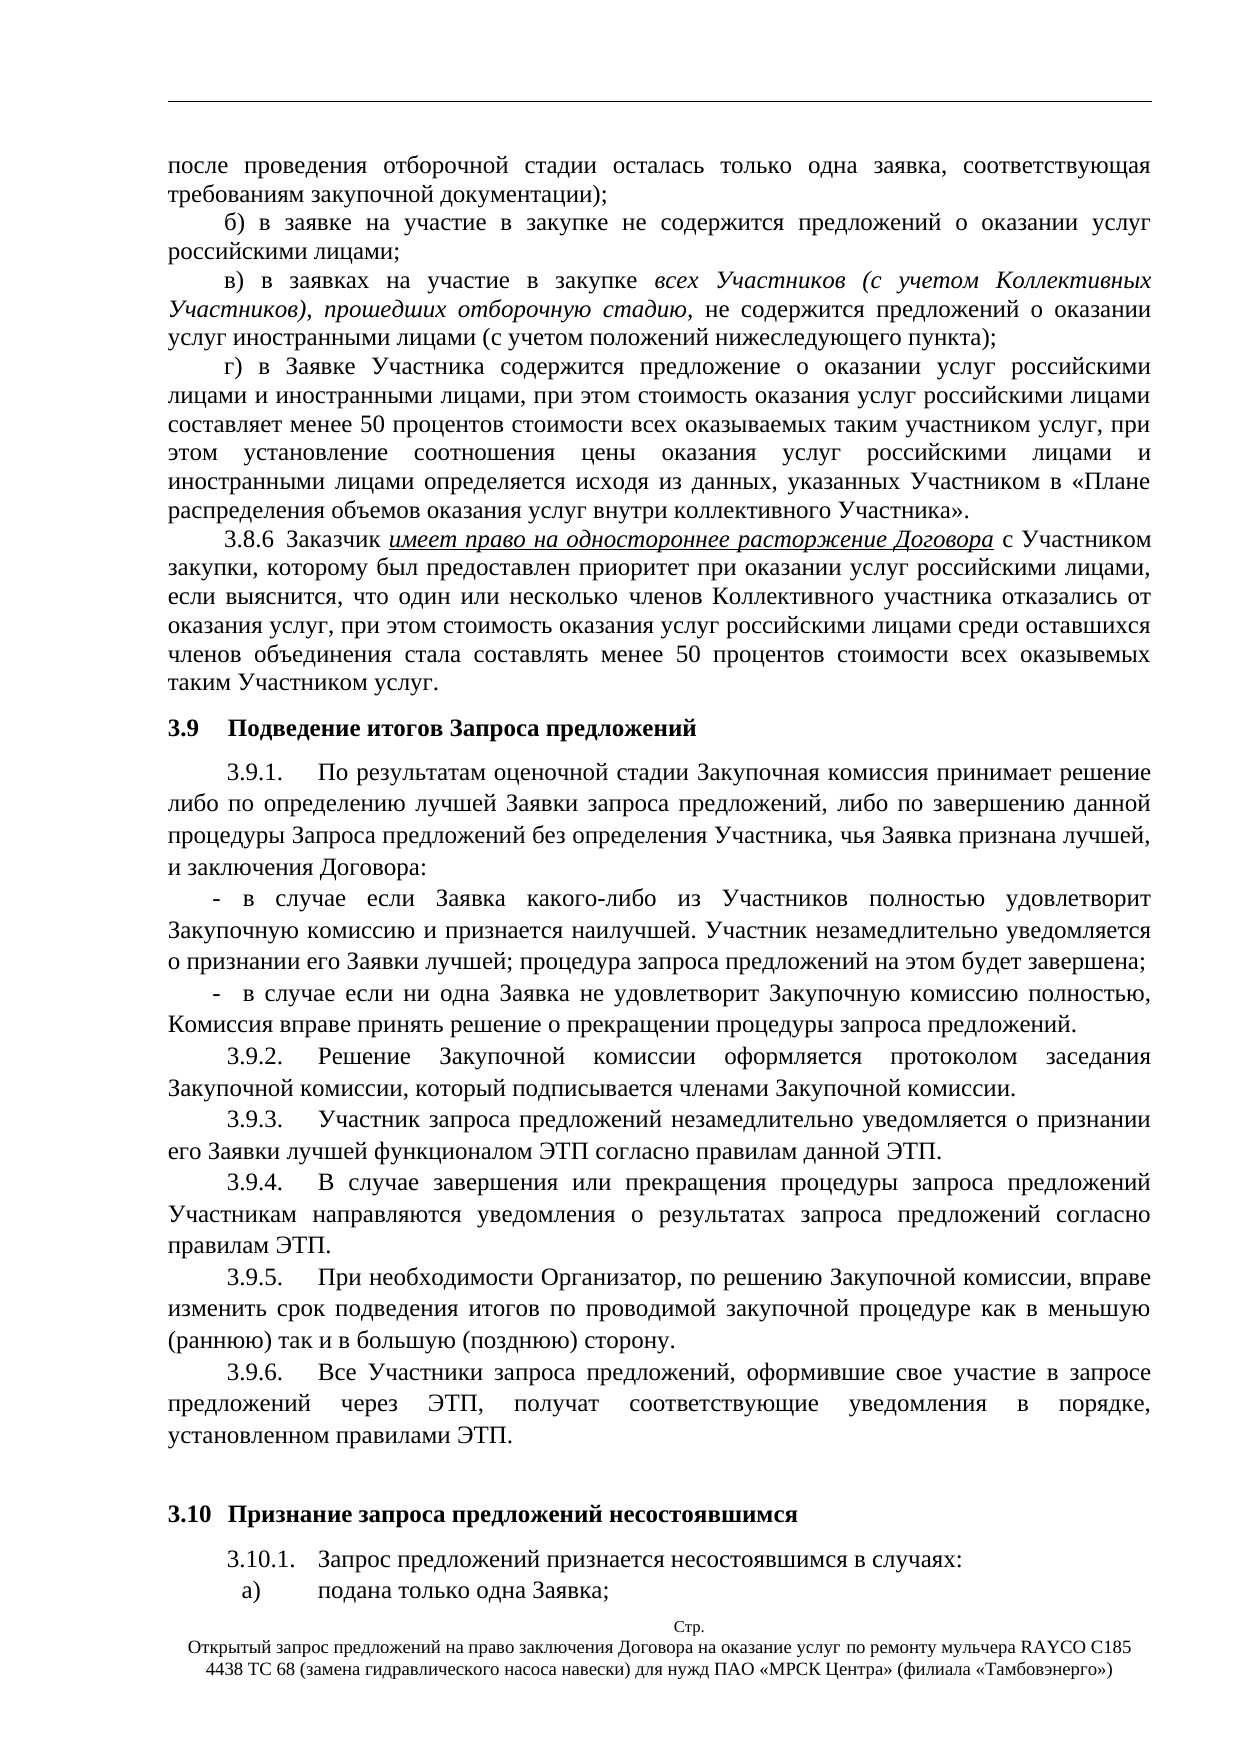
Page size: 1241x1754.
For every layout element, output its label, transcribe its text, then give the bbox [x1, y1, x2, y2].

list Решение Закупочной комиссии оформляется протоколом заседания Закупочной комиссии, который подписывается членами Закупочной комиссии. [168, 1041, 1152, 1101]
list В случае завершения или прекращения процедуры запроса предложений Участникам направляются уведомления о результатах запроса предложений согласно правилам ЭТП. [168, 1167, 1152, 1259]
list Заказчик имеет право на одностороннее расторжение Договора с Участником закупки, которому был предоставлен приоритет при оказании услуг российскими лицами, если выяснится, что один или несколько членов Коллективного участника отказались от оказания услуг, при этом стоимость оказания услуг российскими лицами среди оставшихся членов объединения стала составлять менее 50 процентов стоимости всех оказывемых таким Участником услуг. [168, 524, 1152, 696]
list При необходимости Организатор, по решению Закупочной комиссии, вправе изменить срок подведения итогов по проводимой закупочной процедуре как в меньшую (раннюю) так и в большую (позднюю) сторону. [168, 1262, 1152, 1354]
text в) в заявках на участие в закупке всех Участников (с учетом Коллективных Участников), прошедших отборочную стадию, не содержится предложений о оказании услуг иностранными лицами (с учетом положений нижеследующего пункта); [168, 265, 1152, 351]
list Все Участники запроса предложений, оформившие свое участие в запросе предложений через ЭТП, получат соответствующие уведомления в порядке, установленном правилами ЭТП. [168, 1357, 1152, 1448]
list Участник запроса предложений незамедлительно уведомляется о признании его Заявки лучшей функционалом ЭТП согласно правилам данной ЭТП. [168, 1104, 1152, 1164]
subtitle Подведение итогов Запроса предложений [168, 713, 1152, 742]
list в случае если Заявка какого-либо из Участников полностью удовлетворит Закупочную комиссию и признается наилучшей. Участник незамедлительно уведомляется о признании его Заявки лучшей; процедура запроса предложений на этом будет завершена; [168, 883, 1152, 975]
list Запрос предложений признается несостоявшимся в случаях: [168, 1544, 1152, 1572]
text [168, 150, 1152, 207]
subtitle Признание запроса предложений несостоявшимся [168, 1499, 1152, 1528]
text б) в заявке на участие в закупке не содержится предложений о оказании услуг российскими лицами; [168, 207, 1152, 265]
list в случае если ни одна Заявка не удовлетворит Закупочную комиссию полностью, Комиссия вправе принять решение о прекращении процедуры запроса предложений. [168, 978, 1152, 1038]
text г) в Заявке Участника содержится предложение о оказании услуг российскими лицами и иностранными лицами, при этом стоимость оказания услуг российскими лицами составляет менее 50 процентов стоимости всех оказываемых таким участником услуг, при этом установление соотношения цены оказания услуг российскими лицами и иностранными лицами определяется исходя из данных, указанных Участником в «Плане распределения объемов оказания услуг внутри коллективного Участника». [168, 351, 1152, 524]
list подана только одна Заявка; [168, 1575, 1152, 1604]
list По результатам оценочной стадии Закупочная комиссия принимает решение либо по определению лучшей Заявки запроса предложений, либо по завершению данной процедуры Запроса предложений без определения Участника, чья Заявка признана лучшей, и заключения Договора: [168, 757, 1152, 880]
